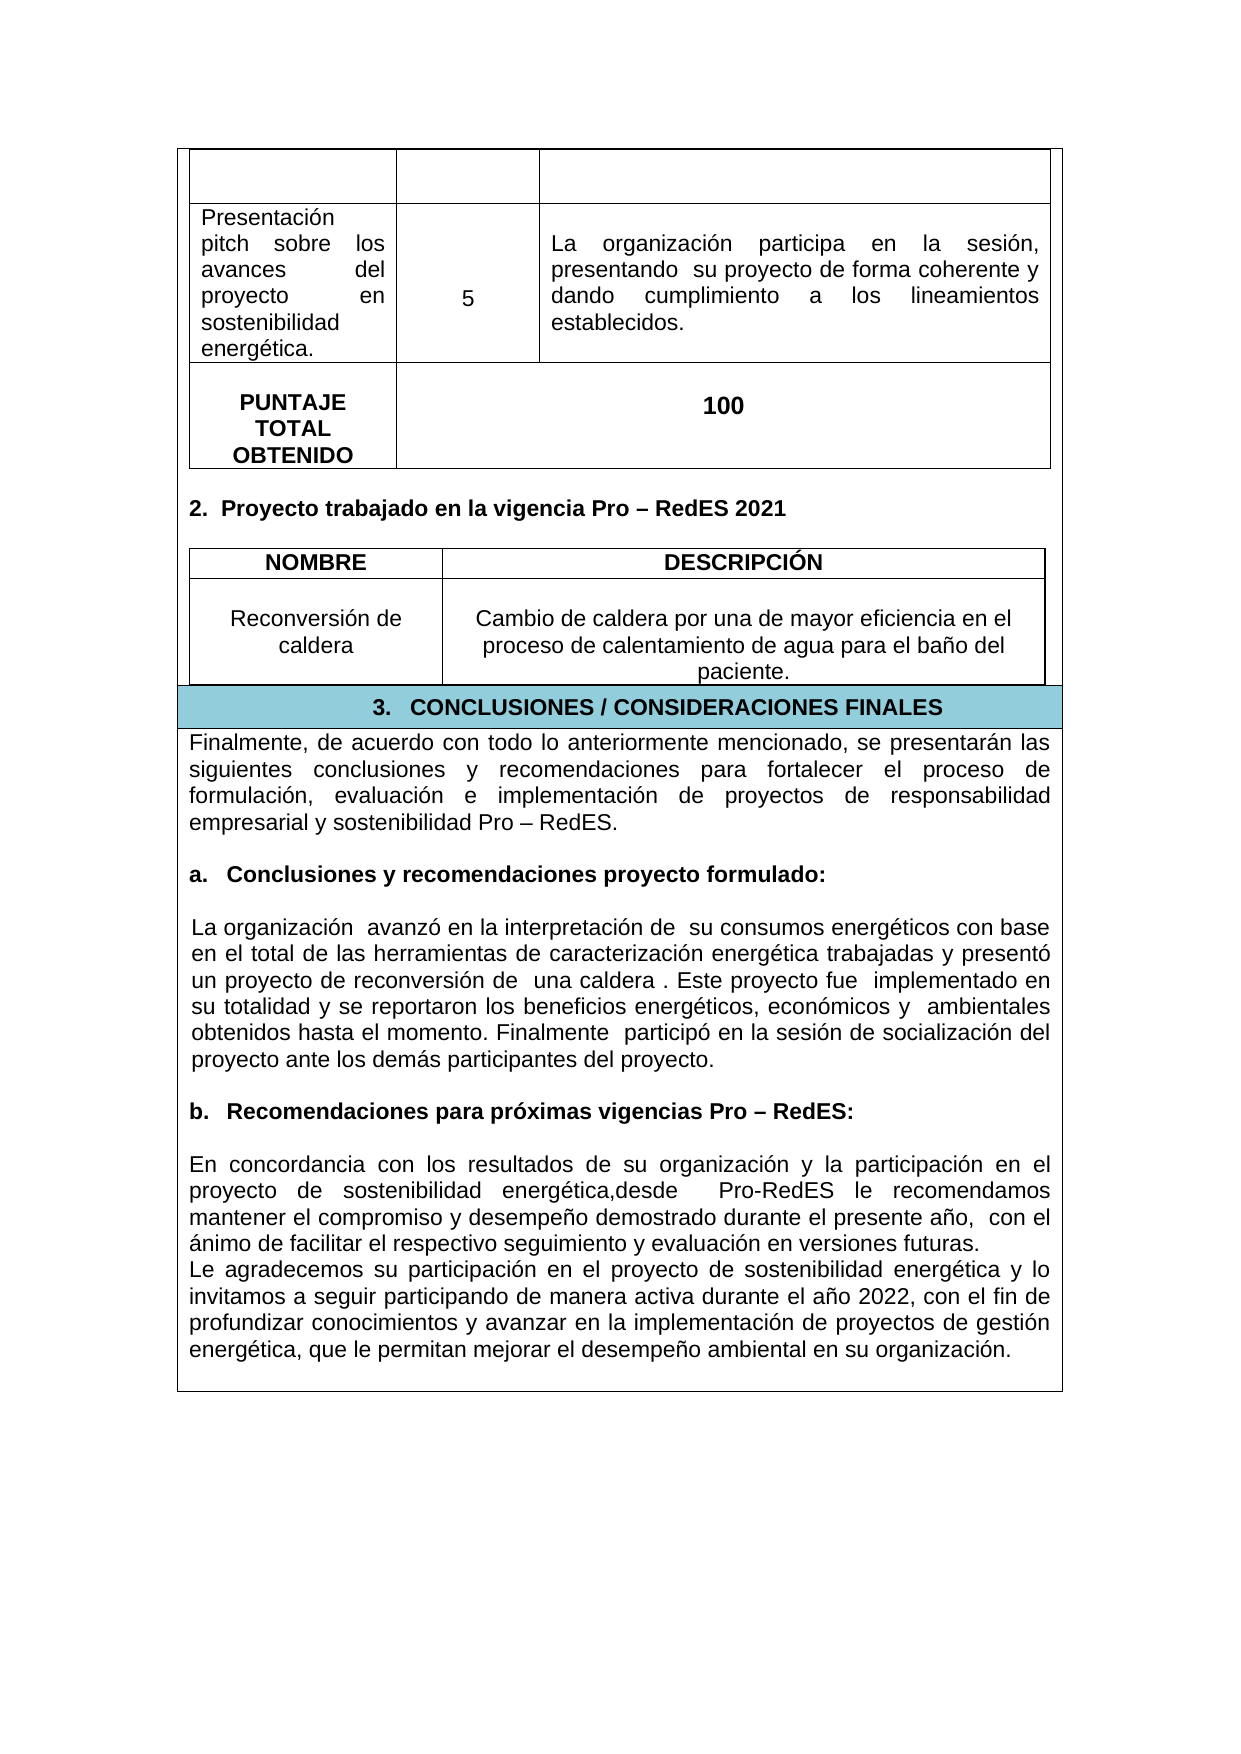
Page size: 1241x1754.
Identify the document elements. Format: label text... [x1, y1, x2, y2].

table_cell CONCLUSIONES / CONSIDERACIONES FINALES [178, 686, 1062, 728]
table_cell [178, 149, 1062, 685]
table_cell Finalmente, de acuerdo con todo lo anteriormente mencionado, se presentarán las siguientes conclusiones y recomendaciones para fortalecer el proceso de formulación, evaluación e implementación de proyectos de responsabilidad empresarial y sostenibilidad Pro – RedES. Conclusiones y recomendaciones proyecto formulado: La organización avanzó en la interpretación de su consumos energéticos con base en el total de las herramientas de caracterización energética trabajadas y presentó un proyecto de reconversión de una caldera . Este proyecto fue implementado en su totalidad y se reportaron los beneficios energéticos, económicos y ambientales obtenidos hasta el momento. Finalmente participó en la sesión de socialización del proyecto ante los demás participantes del proyecto. Recomendaciones para próximas vigencias Pro – RedES: En concordancia con los resultados de su organización y la participación en el proyecto de sostenibilidad energética,desde Pro-RedES le recomendamos mantener el compromiso y desempeño demostrado durante el presente año, con el ánimo de facilitar el respectivo seguimiento y evaluación en versiones futuras. Le agradecemos su participación en el proyecto de sostenibilidad energética y lo invitamos a seguir participando de manera activa durante el año 2022, con el fin de profundizar conocimientos y avanzar en la implementación de proyectos de gestión energética, que le permitan mejorar el desempeño ambiental en su organización. [178, 729, 1062, 1391]
